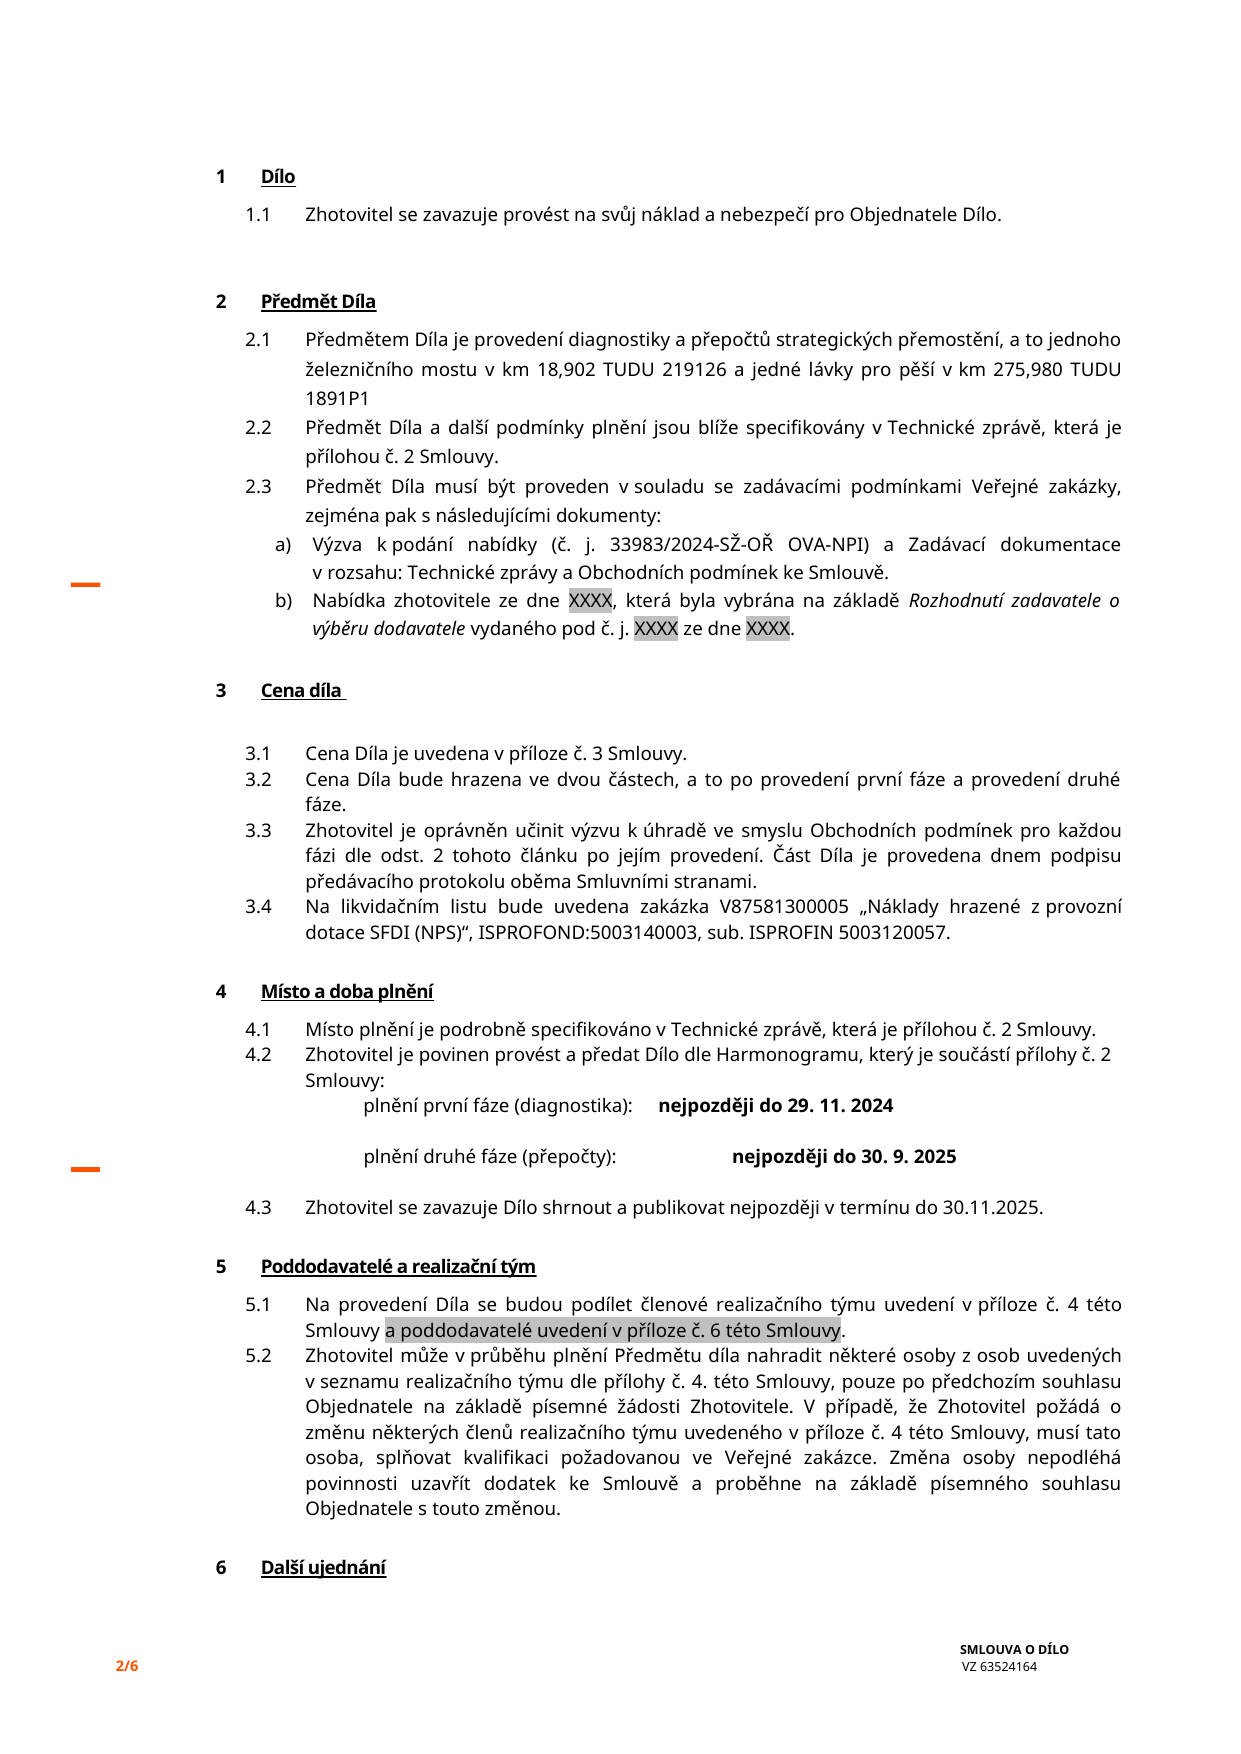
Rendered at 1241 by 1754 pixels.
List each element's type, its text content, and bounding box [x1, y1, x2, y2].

subtitle Zhotovitel může v průběhu plnění Předmětu díla nahradit některé osoby z osob uvedených v seznamu realizačního týmu dle přílohy č. 4. této Smlouvy, pouze po předchozím souhlasu Objednatele na základě písemné žádosti Zhotovitele. V případě, že Zhotovitel požádá o změnu některých členů realizačního týmu uvedeného v příloze č. 4 této Smlouvy, musí tato osoba, splňovat kvalifikaci požadovanou ve Veřejné zakázce. Změna osoby nepodléhá povinnosti uzavřít dodatek ke Smlouvě a proběhne na základě písemného souhlasu Objednatele s touto změnou. [245, 1343, 1122, 1521]
subtitle Cena Díla je uvedena v příloze č. 3 Smlouvy. [245, 741, 1122, 766]
subtitle Dílo [216, 164, 1122, 189]
subtitle Na likvidačním listu bude uvedena zakázka V87581300005 „Náklady hrazené z provozní dotace SFDI (NPS)“, ISPROFOND:5003140003, sub. ISPROFIN 5003120057. [245, 894, 1122, 945]
subtitle Místo a doba plnění [216, 978, 1122, 1003]
subtitle Zhotovitel se zavazuje Dílo shrnout a publikovat nejpozději v termínu do 30.11.2025. [245, 1195, 1122, 1220]
subtitle Předmět Díla musí být proveden v souladu se zadávacími podmínkami Veřejné zakázky, zejména pak s následujícími dokumenty: [245, 473, 1122, 528]
subtitle Další ujednání [216, 1554, 1122, 1580]
subtitle Zhotovitel je oprávněn učinit výzvu k úhradě ve smyslu Obchodních podmínek pro každou fázi dle odst. 2 tohoto článku po jejím provedení. Část Díla je provedena dnem podpisu předávacího protokolu oběma Smluvními stranami. [245, 817, 1122, 894]
list Výzva k podání nabídky (č. j. 33983/2024-SŽ-OŘ OVA-NPI) a Zadávací dokumentace v rozsahu: Technické zprávy a Obchodních podmínek ke Smlouvě. [275, 532, 1122, 585]
subtitle plnění první fáze (diagnostika): nejpozději do 29. 11. 2024 [349, 1093, 1122, 1118]
subtitle Předmětem Díla je provedení diagnostiky a přepočtů strategických přemostění, a to jednoho železničního mostu v km 18,902 TUDU 219126 a jedné lávky pro pěší v km 275,980 TUDU 1891P1 [245, 327, 1122, 411]
subtitle Předmět Díla [216, 289, 1122, 314]
text plnění druhé fáze (přepočty): nejpozději do 30. 9. 2025 [289, 1144, 1122, 1169]
subtitle Cena Díla bude hrazena ve dvou částech, a to po provedení první fáze a provedení druhé fáze. [245, 766, 1122, 817]
subtitle Zhotovitel je povinen provést a předat Dílo dle Harmonogramu, který je součástí přílohy č. 2 Smlouvy: [245, 1042, 1122, 1093]
subtitle Poddodavatelé a realizační tým [216, 1253, 1122, 1279]
subtitle Cena díla [216, 677, 1122, 702]
list Nabídka zhotovitele ze dne XXXX, která byla vybrána na základě Rozhodnutí zadavatele o výběru dodavatele vydaného pod č. j. XXXX ze dne XXXX. [275, 588, 1122, 641]
subtitle Zhotovitel se zavazuje provést na svůj náklad a nebezpečí pro Objednatele Dílo. [245, 202, 1122, 227]
subtitle Předmět Díla a další podmínky plnění jsou blíže specifikovány v Technické zprávě, která je přílohou č. 2 Smlouvy. [245, 414, 1122, 469]
subtitle Místo plnění je podrobně specifikováno v Technické zprávě, která je přílohou č. 2 Smlouvy. [245, 1016, 1122, 1042]
subtitle Na provedení Díla se budou podílet členové realizačního týmu uvedení v příloze č. 4 této Smlouvy a poddodavatelé uvedení v příloze č. 6 této Smlouvy. [245, 1292, 1122, 1343]
